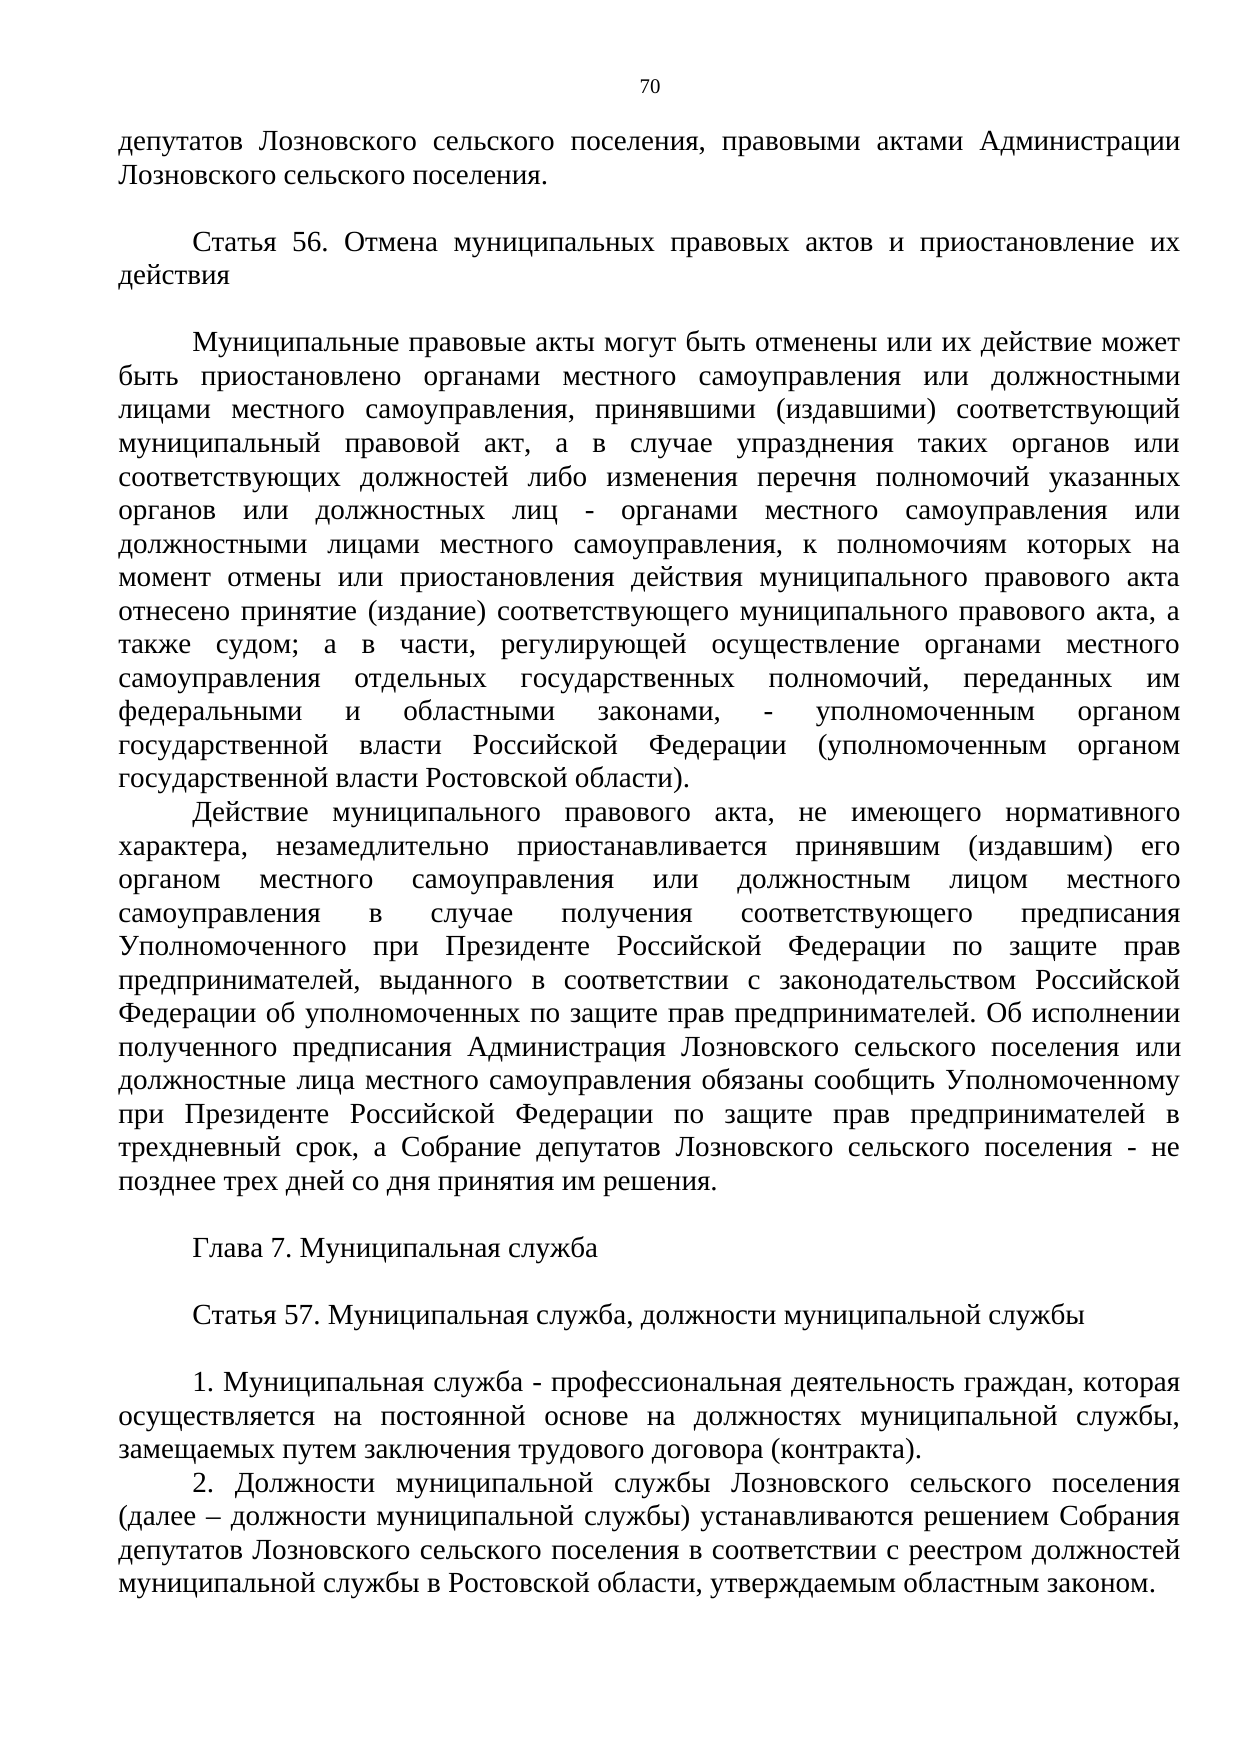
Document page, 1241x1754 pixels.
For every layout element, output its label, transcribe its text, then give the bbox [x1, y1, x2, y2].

text Муниципальные правовые акты могут быть отменены или их действие может быть приостановлено органами местного самоуправления или должностными лицами местного самоуправления, принявшими (издавшими) соответствующий муниципальный правовой акт, а в случае упразднения таких органов или соответствующих должностей либо изменения перечня полномочий указанных органов или должностных лиц - органами местного самоуправления или должностными лицами местного самоуправления, к полномочиям которых на момент отмены или приостановления действия муниципального правового акта отнесено принятие (издание) соответствующего муниципального правового акта, а также судом; а в части, регулирующей осуществление органами местного самоуправления отдельных государственных полномочий, переданных им федеральными и областными законами, - уполномоченным органом государственной власти Российской Федерации (уполномоченным органом государственной власти Ростовской области). [118, 324, 1181, 794]
text Глава 7. Муниципальная служба [118, 1230, 1181, 1264]
text Действие муниципального правового акта, не имеющего нормативного характера, незамедлительно приостанавливается принявшим (издавшим) его органом местного самоуправления или должностным лицом местного самоуправления в случае получения соответствующего предписания Уполномоченного при Президенте Российской Федерации по защите прав предпринимателей, выданного в соответствии с законодательством Российской Федерации об уполномоченных по защите прав предпринимателей. Об исполнении полученного предписания Администрация Лозновского сельского поселения или должностные лица местного самоуправления обязаны сообщить Уполномоченному при Президенте Российской Федерации по защите прав предпринимателей в трехдневный срок, а Собрание депутатов Лозновского сельского поселения - не позднее трех дней со дня принятия им решения. [118, 794, 1181, 1197]
text 1. Муниципальная служба - профессиональная деятельность граждан, которая осуществляется на постоянной основе на должностях муниципальной службы, замещаемых путем заключения трудового договора (контракта). [118, 1364, 1181, 1465]
text 2. Должности муниципальной службы Лозновского сельского поселения (далее – должности муниципальной службы) устанавливаются решением Собрания депутатов Лозновского сельского поселения в соответствии с реестром должностей муниципальной службы в Ростовской области, утверждаемым областным законом. [118, 1465, 1181, 1599]
text Статья 57. Муниципальная служба, должности муниципальной службы [118, 1297, 1181, 1331]
text Статья 56. Отмена муниципальных правовых актов и приостановление их действия [118, 224, 1181, 291]
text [118, 123, 1181, 190]
